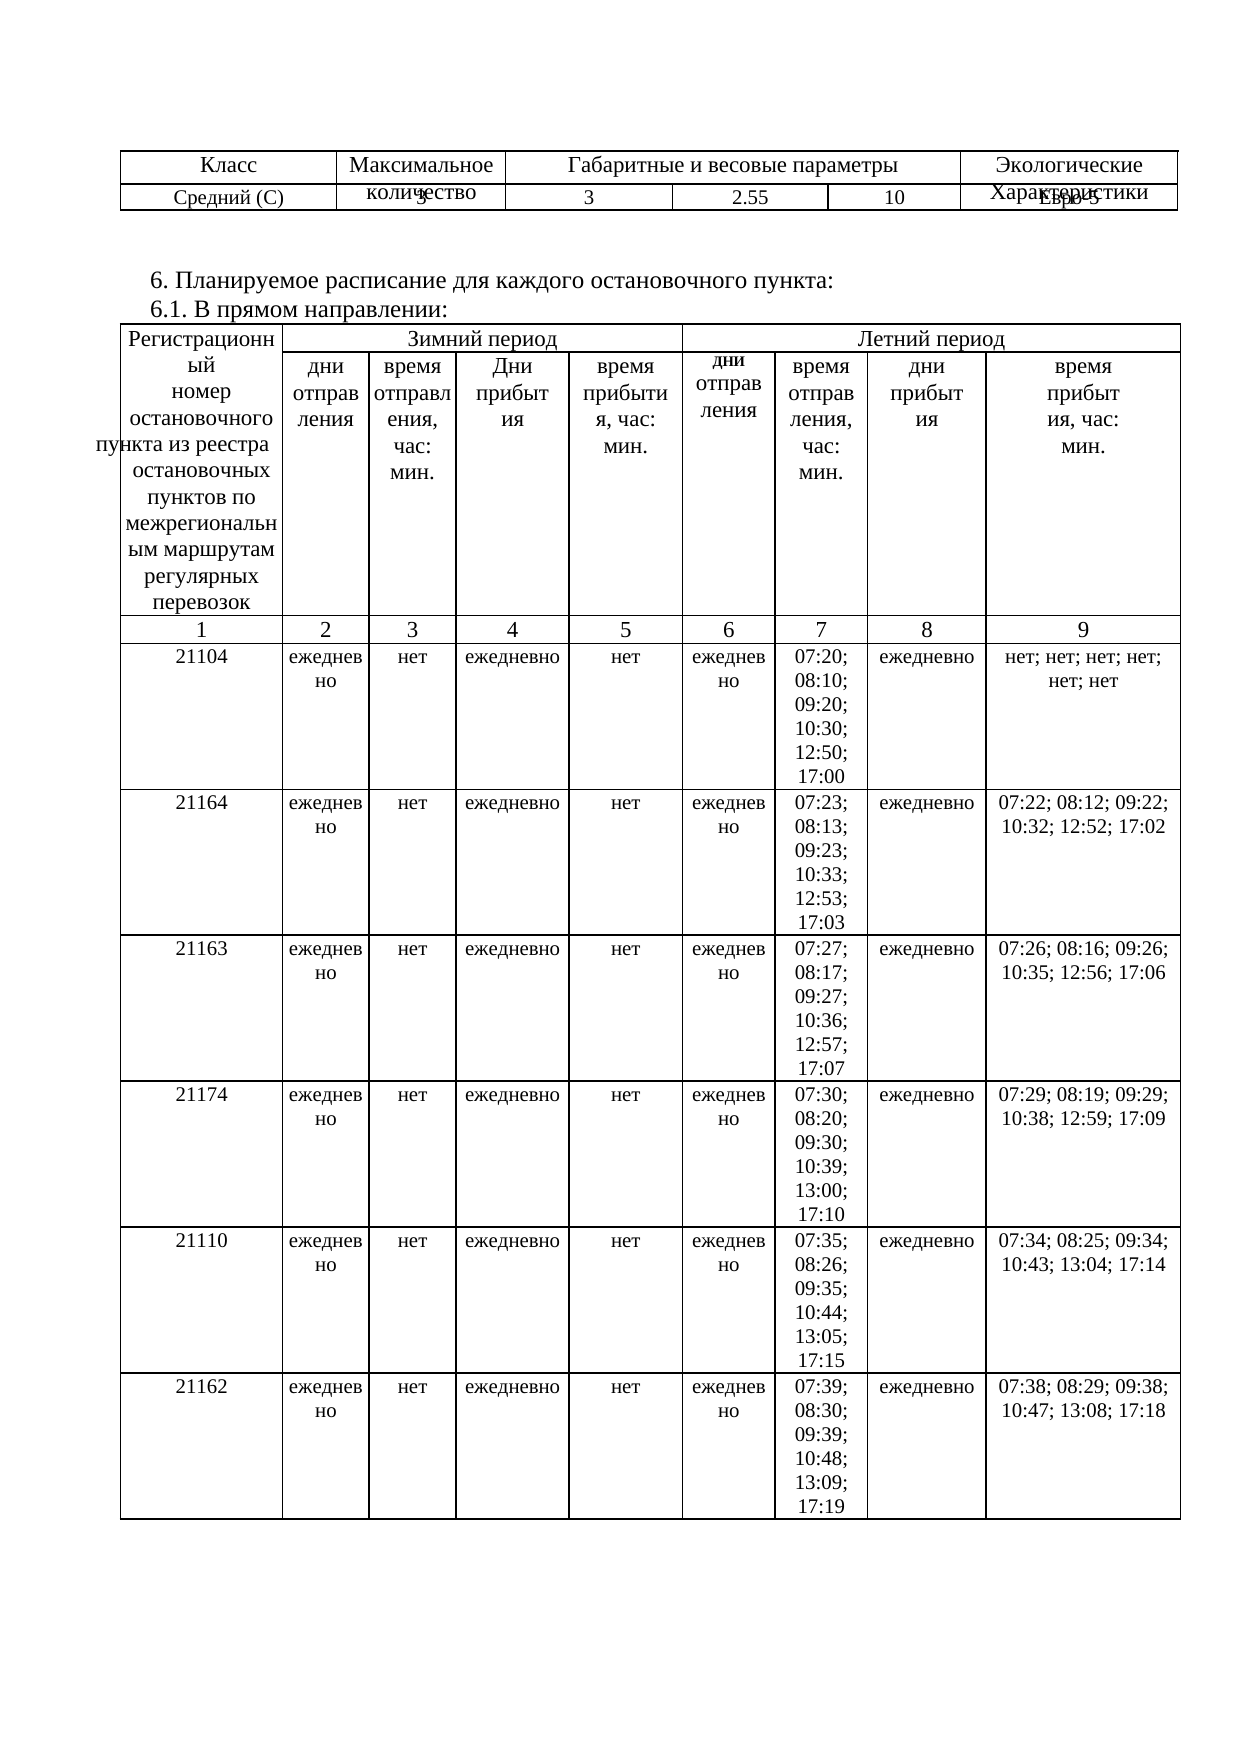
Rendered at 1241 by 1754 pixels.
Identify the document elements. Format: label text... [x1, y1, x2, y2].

table_cell нет [370, 644, 455, 788]
table_cell ежедневно [868, 1082, 985, 1226]
table_cell нет [570, 790, 682, 934]
table_cell ежедневно [457, 1082, 568, 1226]
table_cell 21110 [121, 1228, 282, 1372]
table_header Габаритные и весовые параметры [506, 152, 960, 183]
table_cell ежедневно [457, 644, 568, 788]
table_cell 21163 [121, 936, 282, 1080]
table_cell ежедневно [868, 1374, 985, 1518]
table_cell 07:35; 08:26; 09:35; 10:44; 13:05; 17:15 [776, 1228, 867, 1372]
text 6.1. В прямом направлении: [150, 294, 1090, 323]
table_cell время прибыти я, час: мин. [570, 353, 682, 614]
table_cell 07:23; 08:13; 09:23; 10:33; 12:53; 17:03 [776, 790, 867, 934]
table_cell 07:29; 08:19; 09:29; 10:38; 12:59; 17:09 [987, 1082, 1180, 1226]
table_cell ежедневно [683, 1228, 774, 1372]
table_cell нет [370, 790, 455, 934]
table_cell 21164 [121, 790, 282, 934]
table_cell ежедневно [283, 936, 368, 1080]
table_cell Евро-5 [961, 185, 1177, 209]
table_cell ежедневно [457, 1228, 568, 1372]
table_cell 07:22; 08:12; 09:22; 10:32; 12:52; 17:02 [987, 790, 1180, 934]
table_cell 3 [506, 185, 672, 209]
table_cell нет [370, 936, 455, 1080]
table_cell нет [570, 936, 682, 1080]
table_cell ежедневно [683, 1374, 774, 1518]
table_cell 3 [337, 185, 505, 209]
table_cell 4 [457, 616, 568, 642]
table_cell нет [570, 1228, 682, 1372]
table_cell 21162 [121, 1374, 282, 1518]
table_cell 7 [776, 616, 867, 642]
table_cell 07:38; 08:29; 09:38; 10:47; 13:08; 17:18 [987, 1374, 1180, 1518]
table_cell дни прибыт ия [868, 353, 985, 614]
table_cell 07:20; 08:10; 09:20; 10:30; 12:50; 17:00 [776, 644, 867, 788]
table_cell время отправ ления, час: мин. [776, 353, 867, 614]
table_cell 10 [829, 185, 960, 209]
table_cell ежедневно [683, 1082, 774, 1226]
table_cell 3 [370, 616, 455, 642]
table_cell нет [370, 1374, 455, 1518]
table_cell ежедневно [283, 1082, 368, 1226]
table_cell время прибыт ия, час: мин. [987, 353, 1180, 614]
table_cell 07:30; 08:20; 09:30; 10:39; 13:00; 17:10 [776, 1082, 867, 1226]
table_cell нет [370, 1082, 455, 1226]
table_cell дни отправ ления [283, 353, 368, 614]
table_cell 2 [283, 616, 368, 642]
table_cell ежедневно [283, 644, 368, 788]
table_cell время отправл ения, час: мин. [370, 353, 455, 614]
table_cell нет [370, 1228, 455, 1372]
table_cell ежедневно [683, 644, 774, 788]
table_cell 1 [121, 616, 282, 642]
table_cell 5 [570, 616, 682, 642]
table_cell 07:26; 08:16; 09:26; 10:35; 12:56; 17:06 [987, 936, 1180, 1080]
table_cell ДНИ отправ ления [683, 353, 774, 614]
table_cell Дни прибыт ия [457, 353, 568, 614]
table_cell ежедневно [683, 790, 774, 934]
table_cell 21174 [121, 1082, 282, 1226]
table_header Зимний период [283, 325, 682, 351]
table_cell ежедневно [283, 790, 368, 934]
table_cell ежедневно [283, 1228, 368, 1372]
table_header Класс [121, 152, 336, 183]
table_cell 21104 [121, 644, 282, 788]
table_cell ежедневно [283, 1374, 368, 1518]
table_cell нет [570, 1082, 682, 1226]
table_cell 9 [987, 616, 1180, 642]
table_cell ежедневно [457, 790, 568, 934]
table_cell ежедневно [683, 936, 774, 1080]
text 6. Планируемое расписание для каждого остановочного пункта: [150, 266, 1090, 294]
table_cell 07:39; 08:30; 09:39; 10:48; 13:09; 17:19 [776, 1374, 867, 1518]
table_cell 2.55 [673, 185, 827, 209]
table_cell ежедневно [868, 936, 985, 1080]
table_cell нет; нет; нет; нет; нет; нет [987, 644, 1180, 788]
table_header Максимальное количество [337, 152, 505, 183]
table_cell ежедневно [457, 1374, 568, 1518]
table_cell 6 [683, 616, 774, 642]
table_header Экологические Характеристики [961, 152, 1177, 183]
table_cell ежедневно [868, 644, 985, 788]
table_cell ежедневно [868, 1228, 985, 1372]
table_cell 8 [868, 616, 985, 642]
table_cell ежедневно [457, 936, 568, 1080]
table_header Летний период [683, 325, 1180, 351]
table_cell 07:27; 08:17; 09:27; 10:36; 12:57; 17:07 [776, 936, 867, 1080]
table_cell нет [570, 644, 682, 788]
table_cell ежедневно [868, 790, 985, 934]
table_cell Средний (С) [121, 185, 336, 209]
table_cell 07:34; 08:25; 09:34; 10:43; 13:04; 17:14 [987, 1228, 1180, 1372]
table_header Регистрационный номер остановочного пункта из реестра остановочных пунктов по межрегиональным маршрутам регулярных перевозок [121, 325, 282, 614]
table_cell нет [570, 1374, 682, 1518]
